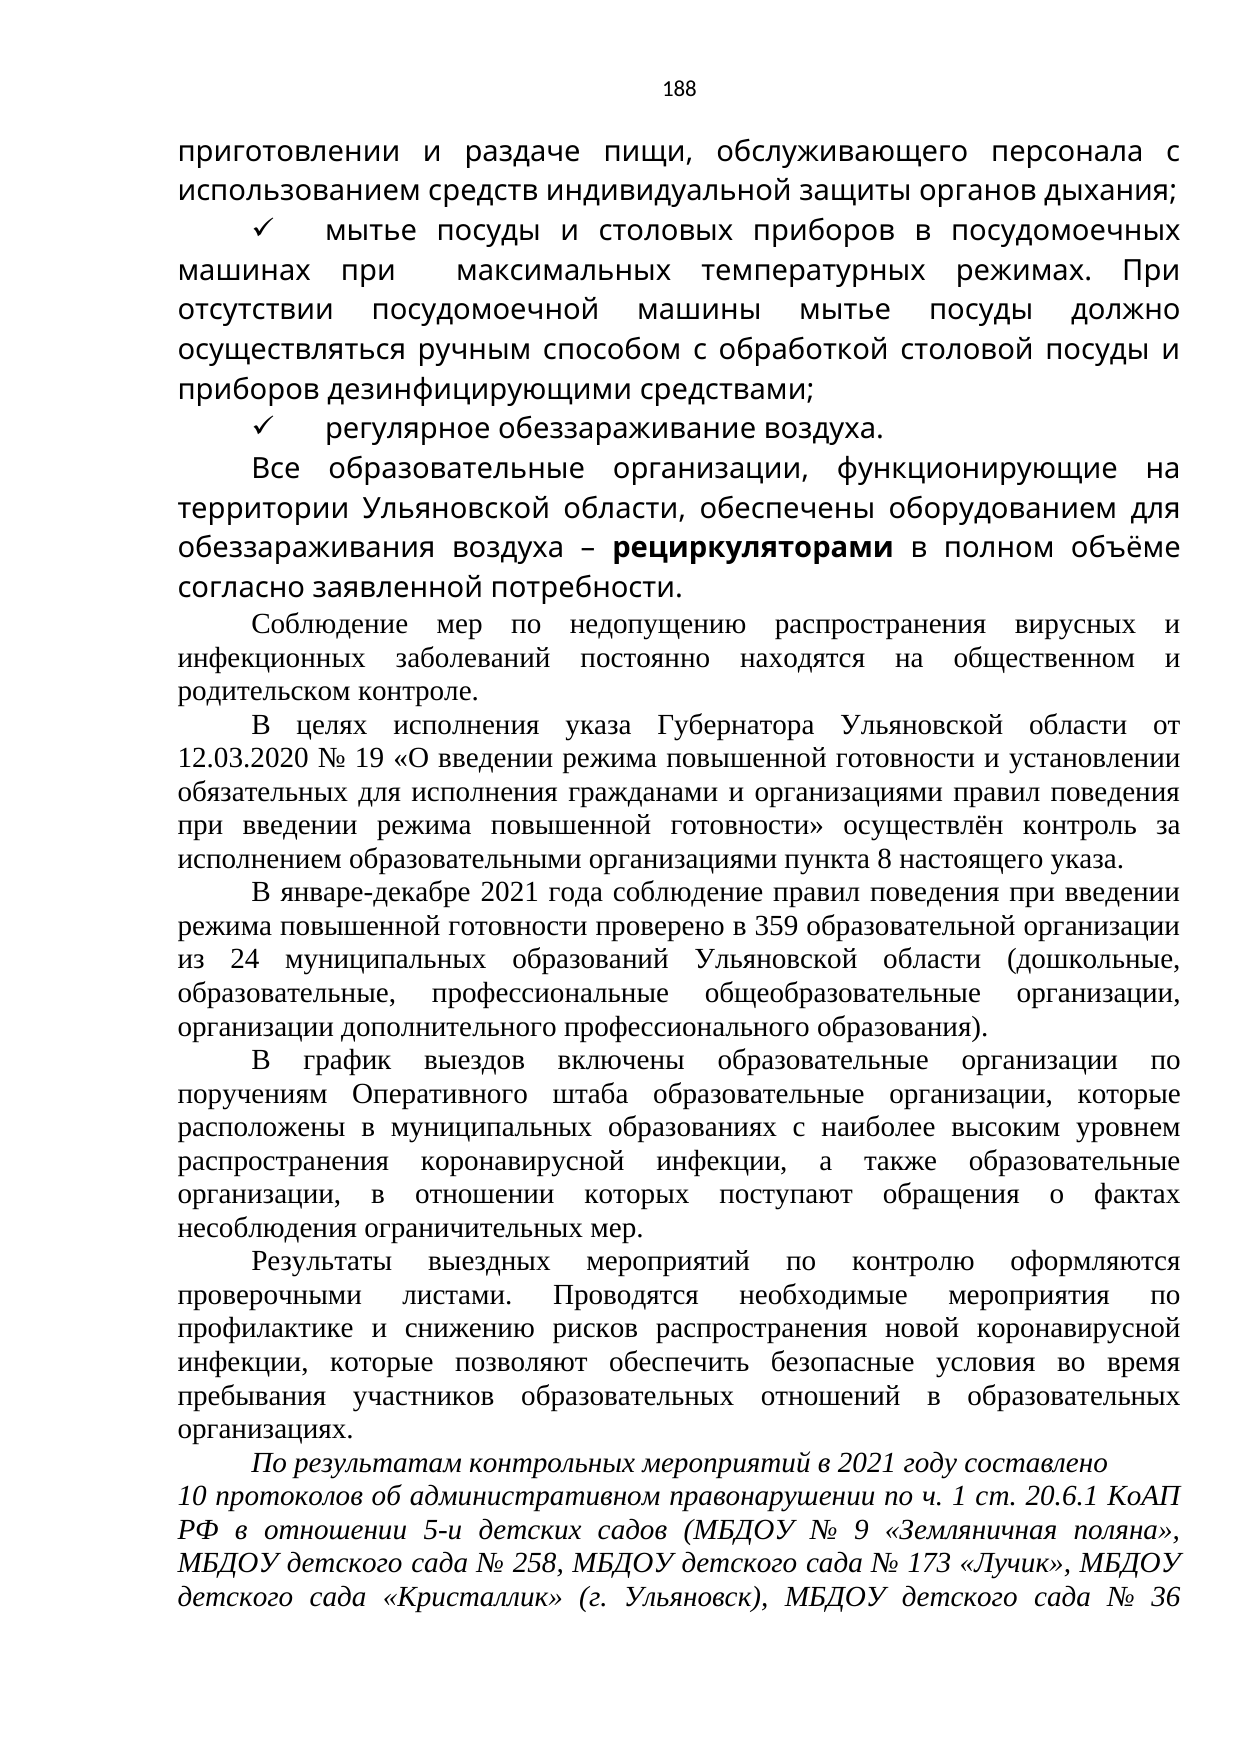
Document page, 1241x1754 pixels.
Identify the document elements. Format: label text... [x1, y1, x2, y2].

list регулярное обеззараживание воздуха. [177, 408, 1181, 447]
text В целях исполнения указа Губернатора Ульяновской области от 12.03.2020 № 19 «О введении режима повышенной готовности и установлении обязательных для исполнения гражданами и организациями правил поведения при введении режима повышенной готовности» осуществлён контроль за исполнением образовательными организациями пункта 8 настоящего указа. [177, 707, 1181, 874]
text Соблюдение мер по недопущению распространения вирусных и инфекционных заболеваний постоянно находятся на общественном и родительском контроле. [177, 606, 1181, 707]
text В график выездов включены образовательные организации по поручениям Оперативного штаба образовательные организации, которые расположены в муниципальных образованиях с наиболее высоким уровнем распространения коронавирусной инфекции, а также образовательные организации, в отношении которых поступают обращения о фактах несоблюдения ограничительных мер. [177, 1042, 1181, 1243]
text По результатам контрольных мероприятий в 2021 году составлено [177, 1445, 1181, 1478]
list мытье посуды и столовых приборов в посудомоечных машинах при максимальных температурных режимах. При отсутствии посудомоечной машины мытье посуды должно осуществляться ручным способом с обработкой столовой посуды и приборов дезинфицирующими средствами; [177, 209, 1181, 408]
text Все образовательные организации, функционирующие на территории Ульяновской области, обеспечены оборудованием для обеззараживания воздуха – рециркуляторами в полном объёме согласно заявленной потребности. [177, 447, 1181, 606]
text В январе-декабре 2021 года соблюдение правил поведения при введении режима повышенной готовности проверено в 359 образовательной организации из 24 муниципальных образований Ульяновской области (дошкольные, образовательные, профессиональные общеобразовательные организации, организации дополнительного профессионального образования). [177, 874, 1181, 1042]
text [177, 1478, 1181, 1612]
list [177, 130, 1181, 209]
text Результаты выездных мероприятий по контролю оформляются проверочными листами. Проводятся необходимые мероприятия по профилактике и снижению рисков распространения новой коронавирусной инфекции, которые позволяют обеспечить безопасные условия во время пребывания участников образовательных отношений в образовательных организациях. [177, 1243, 1181, 1445]
